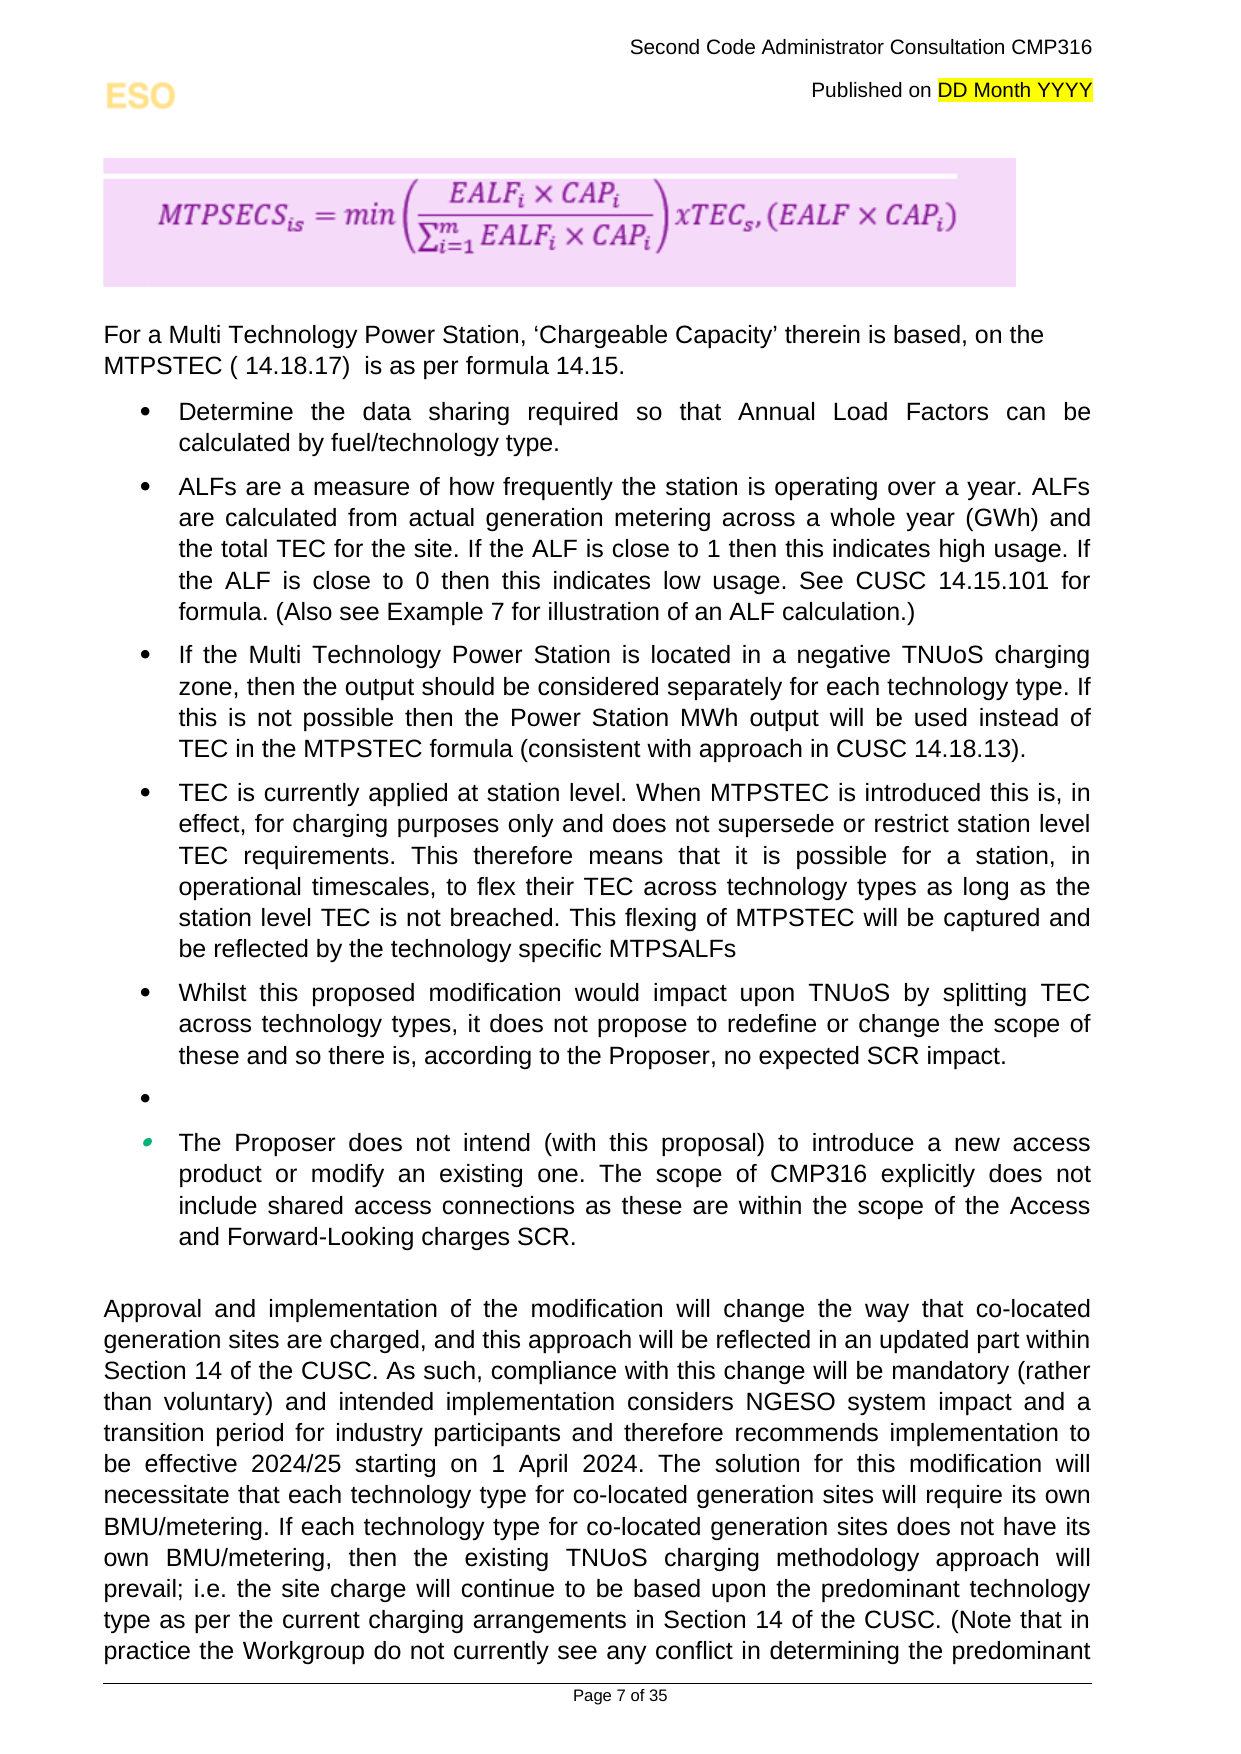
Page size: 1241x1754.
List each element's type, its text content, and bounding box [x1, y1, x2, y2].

picture [103, 71, 181, 117]
list The Proposer does not intend (with this proposal) to introduce a new access product or modify an existing one. The scope of CMP316 explicitly does not include shared access connections as these are within the scope of the Access and Forward-Looking charges SCR. [141, 1126, 1092, 1251]
list TEC is currently applied at station level. When MTPSTEC is introduced this is, in effect, for charging purposes only and does not supersede or restrict station level TEC requirements. This therefore means that it is possible for a station, in operational timescales, to flex their TEC across technology types as long as the station level TEC is not breached. This flexing of MTPSTEC will be captured and be reflected by the technology specific MTPSALFs [141, 776, 1092, 963]
picture [103, 158, 1016, 287]
text For a Multi Technology Power Station, ‘Chargeable Capacity’ therein is based, on the MTPSTEC ( 14.18.17) is as per formula 14.15. [103, 320, 1092, 379]
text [103, 1294, 1092, 1664]
list ALFs are a measure of how frequently the station is operating over a year. ALFs are calculated from actual generation metering across a whole year (GWh) and the total TEC for the site. If the ALF is close to 1 then this indicates high usage. If the ALF is close to 0 then this indicates low usage. See CUSC 14.15.101 for formula. (Also see Example 7 for illustration of an ALF calculation.) [141, 469, 1092, 626]
list Whilst this proposed modification would impact upon TNUoS by splitting TEC across technology types, it does not propose to redefine or change the scope of these and so there is, according to the Proposer, no expected SCR impact. [141, 976, 1092, 1069]
